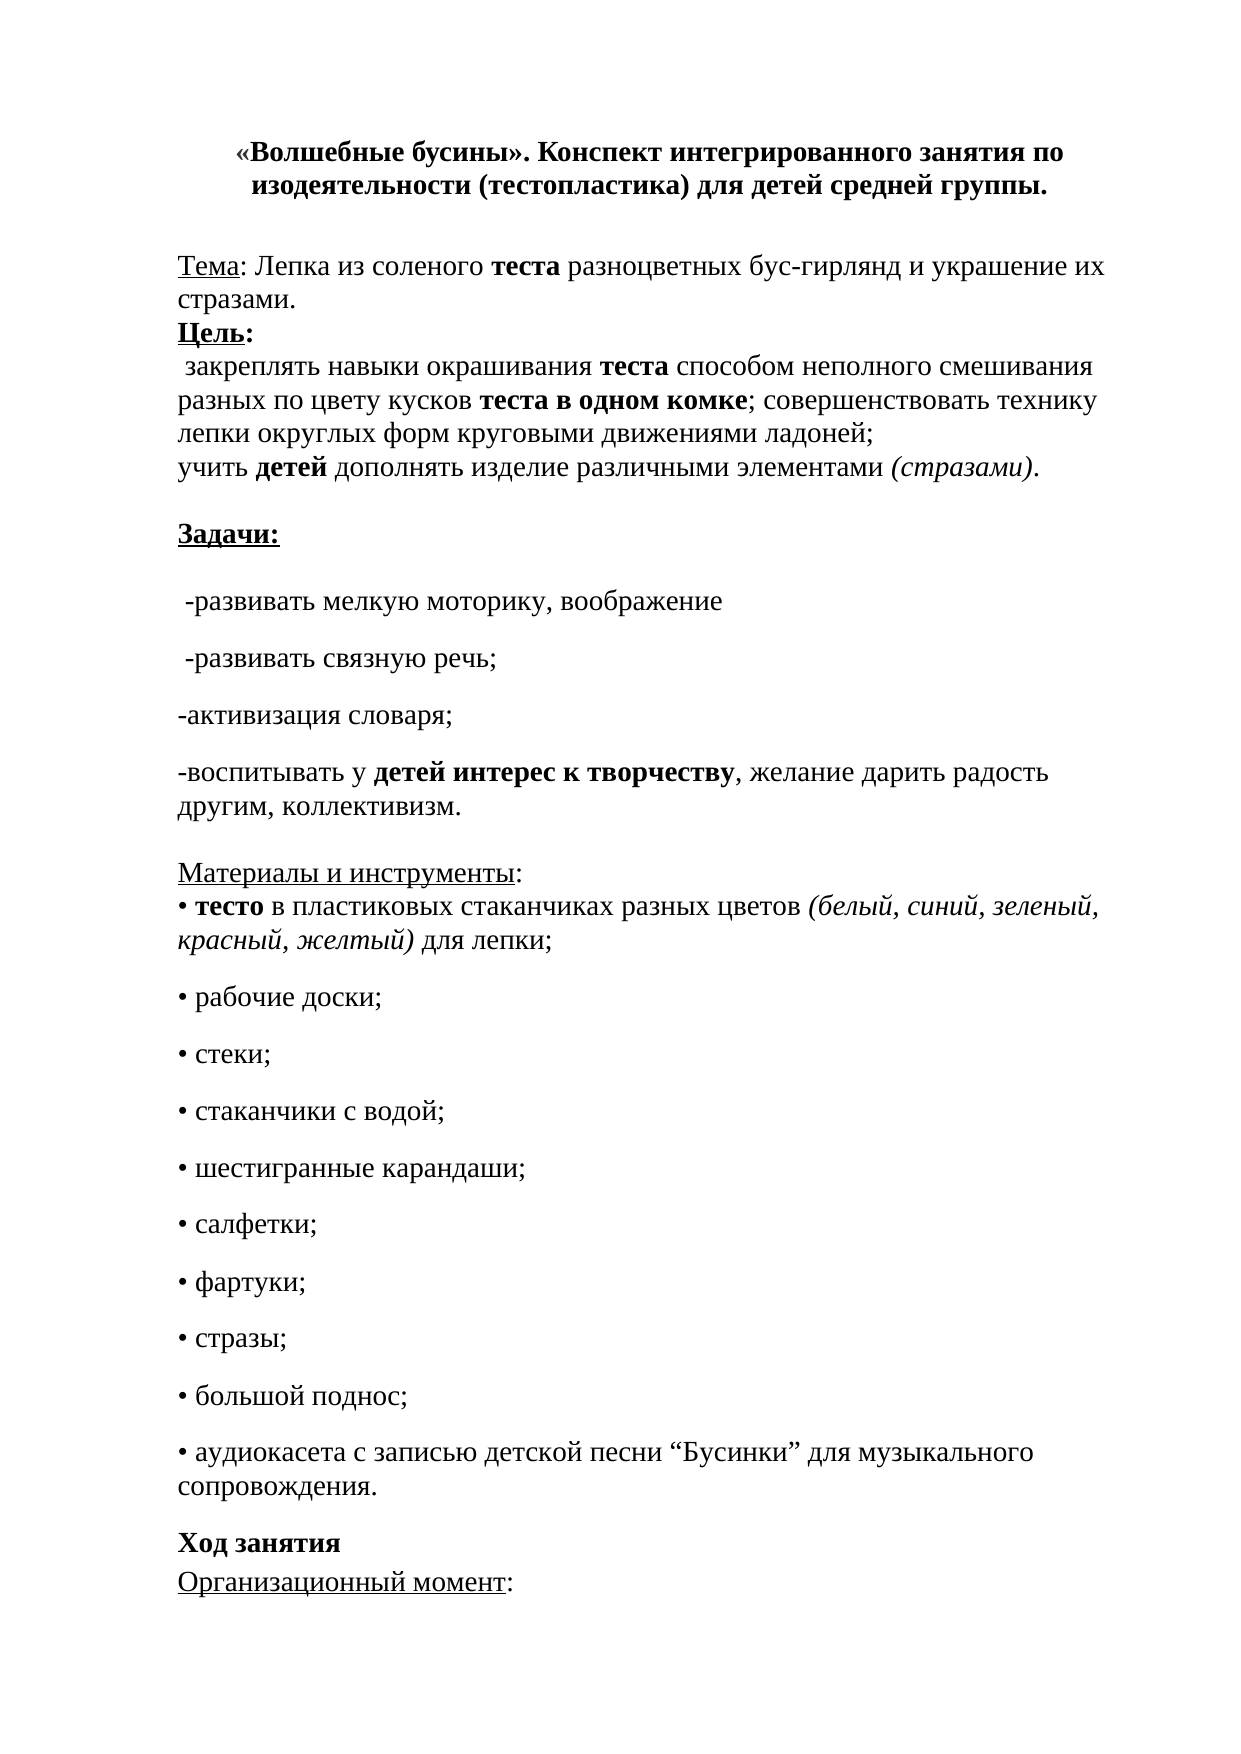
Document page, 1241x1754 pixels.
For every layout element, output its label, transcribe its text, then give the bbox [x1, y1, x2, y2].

text • стеки; [177, 1036, 1152, 1069]
text Организационный момент: [177, 1564, 1152, 1597]
text «Волшебные бусины». Конспект интегрированного занятия по изодеятельности (тестопластика) для детей средней группы. [177, 134, 1122, 201]
text -воспитывать у детей интерес к творчеству, желание дарить радость другим, коллективизм. [177, 754, 1152, 821]
text • стразы; [177, 1321, 1152, 1354]
text -развивать связную речь; [177, 640, 1152, 674]
subtitle Ход занятия [177, 1525, 1152, 1559]
text Задачи: [177, 516, 1152, 549]
text закреплять навыки окрашивания теста способом неполного смешивания разных по цвету кусков теста в одном комке; совершенствовать технику лепки округлых форм круговыми движениями ладоней; учить детей дополнять изделие различными элементами (стразами). [177, 348, 1152, 482]
text • стаканчики с водой; [177, 1093, 1152, 1126]
text • рабочие доски; [177, 979, 1152, 1012]
text • фартуки; [177, 1264, 1152, 1297]
text • салфетки; [177, 1207, 1152, 1240]
text -развивать мелкую моторику, воображение [177, 583, 1152, 617]
text • аудиокасета с записью детской песни “Бусинки” для музыкального сопровождения. [177, 1434, 1152, 1502]
text -активизация словаря; [177, 697, 1152, 731]
text • большой поднос; [177, 1378, 1152, 1411]
text Материалы и инструменты: [177, 855, 1152, 888]
text Цель: [177, 315, 1152, 348]
text • шестигранные карандаши; [177, 1150, 1152, 1183]
text Тема: Лепка из соленого теста разноцветных бус-гирлянд и украшение их стразами. [177, 248, 1152, 315]
text • тесто в пластиковых стаканчиках разных цветов (белый, синий, зеленый, красный, желтый) для лепки; [177, 888, 1152, 955]
